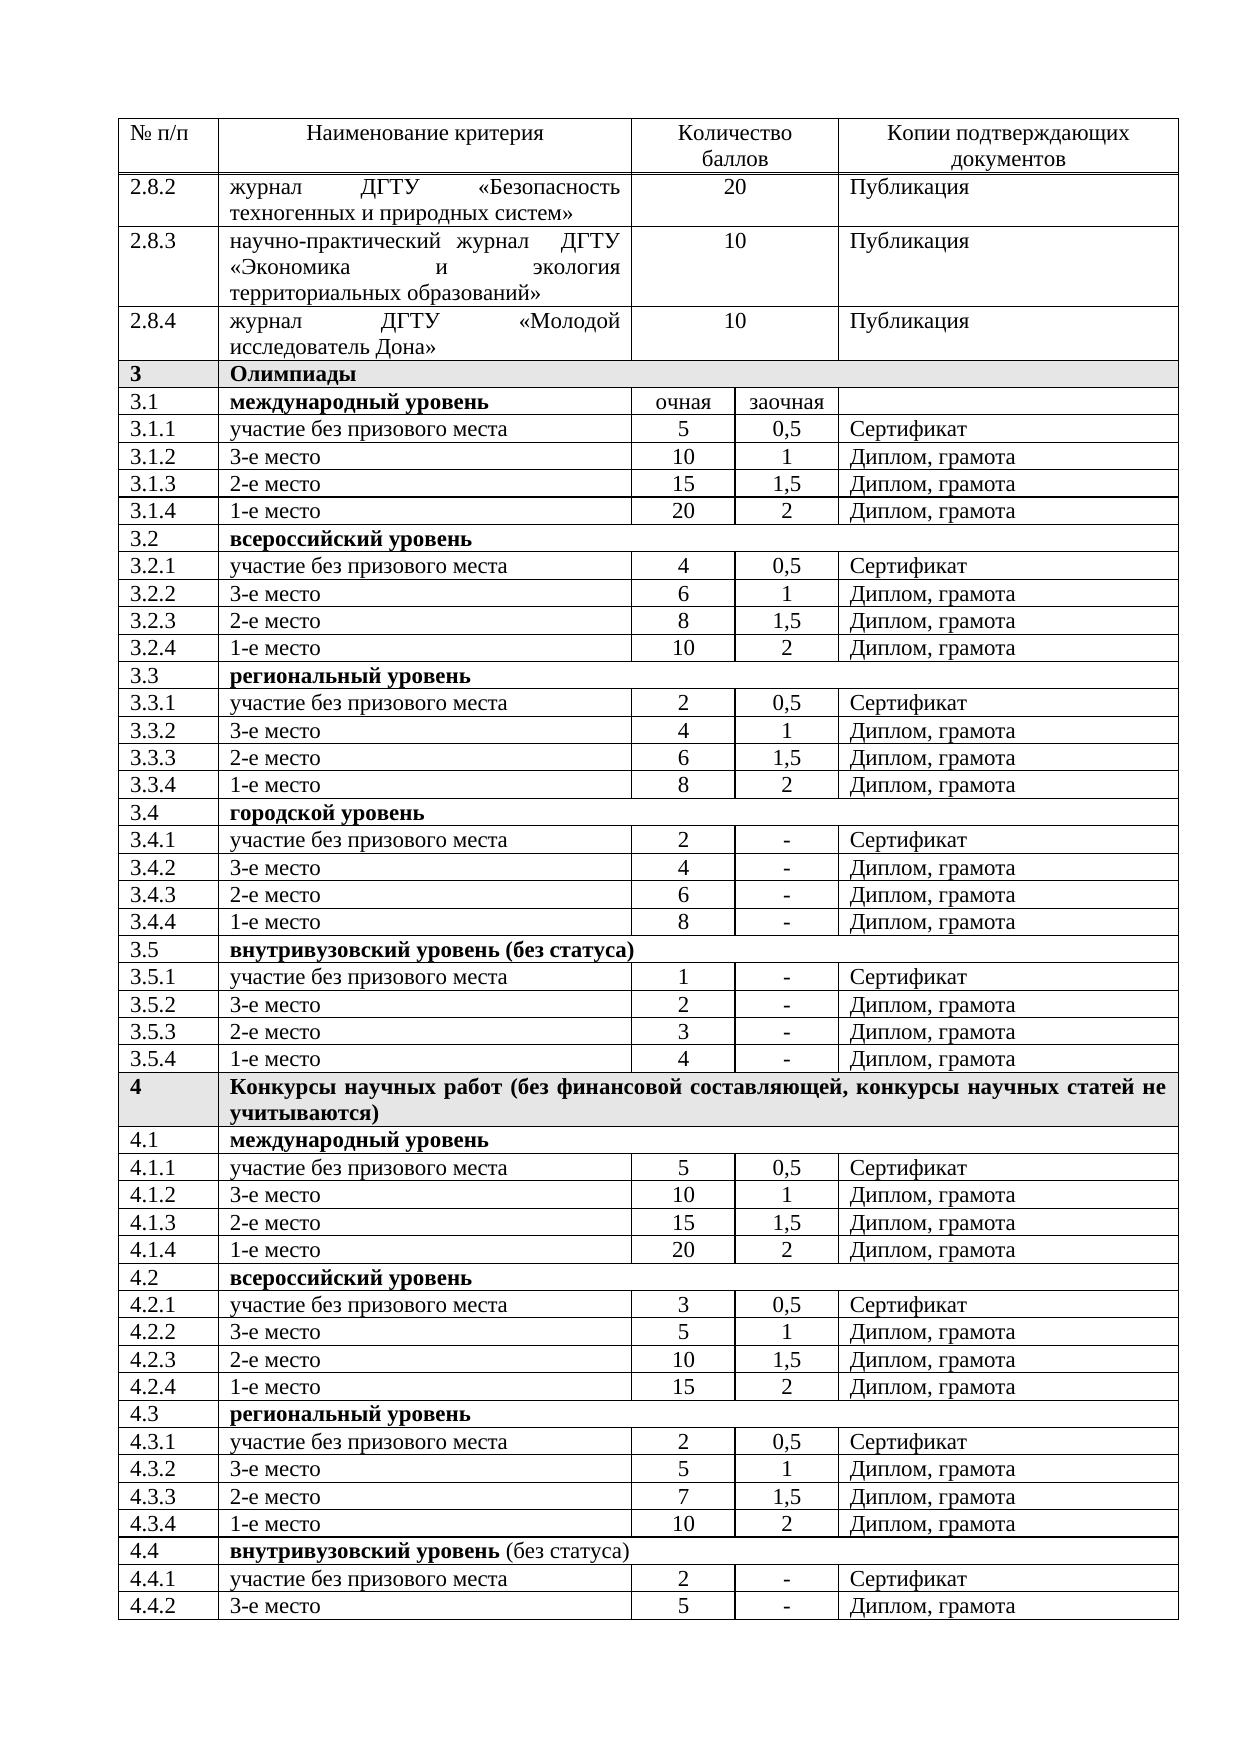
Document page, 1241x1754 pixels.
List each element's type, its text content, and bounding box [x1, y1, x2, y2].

table_cell 4 [632, 854, 734, 880]
table_cell Диплом, грамота [839, 771, 1178, 798]
table_cell 4.1 [119, 1127, 218, 1153]
table_cell всероссийский уровень [219, 1264, 1178, 1290]
table_cell 3.5 [119, 936, 218, 962]
table_cell 4 [119, 1073, 218, 1126]
table_cell 5 [632, 1318, 734, 1345]
table_cell 2 [632, 1428, 734, 1454]
table_cell Диплом, грамота [839, 498, 1178, 524]
table_cell Диплом, грамота [839, 854, 1178, 880]
table_cell 2 [736, 1373, 838, 1399]
table_cell журнал ДГТУ «Молодой исследователь Дона» [219, 307, 631, 359]
table_cell 1-е место [219, 1510, 631, 1536]
table_cell - [736, 881, 838, 907]
table_cell 1-е место [219, 498, 631, 524]
table_cell 2-е место [219, 744, 631, 770]
table_cell - [736, 854, 838, 880]
table_cell 1 [736, 717, 838, 743]
table_cell 3.5.3 [119, 1018, 218, 1044]
table_cell Диплом, грамота [839, 1592, 1178, 1619]
table_cell 10 [632, 307, 838, 359]
table_cell 0,5 [736, 1291, 838, 1317]
table_cell 3.2.1 [119, 552, 218, 579]
table_cell 3.4.3 [119, 881, 218, 907]
table_cell международный уровень [219, 388, 631, 414]
table_header Наименование критерия [219, 119, 631, 172]
table_cell 1 [736, 1318, 838, 1345]
table_cell 1,5 [736, 470, 838, 496]
table_cell 15 [632, 470, 734, 496]
table_cell Диплом, грамота [839, 1455, 1178, 1482]
table_cell 3.2 [119, 525, 218, 551]
table_cell 3.3.3 [119, 744, 218, 770]
table_cell 3.1.2 [119, 443, 218, 469]
table_cell 2-е место [219, 1483, 631, 1509]
table_cell 3.1.3 [119, 470, 218, 496]
table_cell участие без призового места [219, 1565, 631, 1591]
table_cell 1,5 [736, 607, 838, 633]
table_cell - [736, 1592, 838, 1619]
table_cell 20 [632, 498, 734, 524]
table_cell 4.1.2 [119, 1181, 218, 1208]
table_cell 6 [632, 580, 734, 606]
table_cell 4.2.3 [119, 1346, 218, 1372]
table_cell участие без призового места [219, 415, 631, 442]
table_cell 3.3.2 [119, 717, 218, 743]
table_cell участие без призового места [219, 1428, 631, 1454]
table_cell 2 [736, 771, 838, 798]
table_cell 3-е место [219, 1455, 631, 1482]
table_cell участие без призового места [219, 826, 631, 853]
table_cell 6 [632, 881, 734, 907]
table_cell 3.4.2 [119, 854, 218, 880]
table_cell 3-е место [219, 1318, 631, 1345]
table_cell Сертификат [839, 1291, 1178, 1317]
table_cell 2 [632, 1565, 734, 1591]
table_cell 2.8.4 [119, 307, 218, 359]
table_cell 5 [632, 1154, 734, 1180]
table_cell 2 [632, 689, 734, 716]
table_cell 4.3 [119, 1401, 218, 1427]
table_cell 8 [632, 607, 734, 633]
table_cell 4.4.1 [119, 1565, 218, 1591]
table_cell 5 [632, 1455, 734, 1482]
table_cell 4.3.1 [119, 1428, 218, 1454]
table_cell 3.4.1 [119, 826, 218, 853]
table_cell - [736, 1018, 838, 1044]
table_cell 3-е место [219, 1181, 631, 1208]
table_cell 5 [632, 1592, 734, 1619]
table_cell 1-е место [219, 909, 631, 935]
table_cell Сертификат [839, 552, 1178, 579]
table_cell 15 [632, 1209, 734, 1235]
table_cell 4.2.4 [119, 1373, 218, 1399]
table_cell 0,5 [736, 1428, 838, 1454]
table_cell Конкурсы научных работ (без финансовой составляющей, конкурсы научных статей не учитываются) [219, 1073, 1178, 1126]
table_cell внутривузовский уровень (без статуса) [219, 1538, 1178, 1564]
table_cell участие без призового места [219, 963, 631, 989]
table_cell 2.8.2 [119, 175, 218, 226]
table_cell 8 [632, 771, 734, 798]
table_cell 4.3.2 [119, 1455, 218, 1482]
table_cell 3-е место [219, 991, 631, 1017]
table_cell участие без призового места [219, 1154, 631, 1180]
table_header Количество баллов [632, 119, 838, 172]
table_cell 2-е место [219, 470, 631, 496]
table_cell 1-е место [219, 1373, 631, 1399]
table_cell 0,5 [736, 552, 838, 579]
table_cell Диплом, грамота [839, 1181, 1178, 1208]
table_cell 2-е место [219, 1018, 631, 1044]
table_cell 3.3.1 [119, 689, 218, 716]
table_cell 1,5 [736, 744, 838, 770]
table_cell 10 [632, 635, 734, 661]
table_cell 15 [632, 1373, 734, 1399]
table_cell - [736, 909, 838, 935]
table_cell 4.4 [119, 1538, 218, 1564]
table_cell Диплом, грамота [839, 443, 1178, 469]
table_cell научно-практический журнал ДГТУ «Экономика и экология территориальных образований» [219, 227, 631, 306]
table_cell 8 [632, 909, 734, 935]
table_cell 1 [736, 1181, 838, 1208]
table_cell 3.2.2 [119, 580, 218, 606]
table_cell Публикация [839, 175, 1178, 226]
table_cell 3-е место [219, 717, 631, 743]
table_cell Диплом, грамота [839, 1483, 1178, 1509]
table_header Копии подтверждающих документов [839, 119, 1178, 172]
table_cell Публикация [839, 227, 1178, 306]
table_cell 2 [736, 498, 838, 524]
table_cell Диплом, грамота [839, 470, 1178, 496]
table_cell 3.5.1 [119, 963, 218, 989]
table_cell 3.1.4 [119, 498, 218, 524]
table_cell Диплом, грамота [839, 1346, 1178, 1372]
table_cell Диплом, грамота [839, 1209, 1178, 1235]
table_cell 3-е место [219, 854, 631, 880]
table_cell - [736, 826, 838, 853]
table_cell 2 [736, 1236, 838, 1262]
table_cell региональный уровень [219, 1401, 1178, 1427]
table_cell 4.1.4 [119, 1236, 218, 1262]
table_cell 1,5 [736, 1346, 838, 1372]
table_cell Диплом, грамота [839, 909, 1178, 935]
table_cell 3.5.4 [119, 1045, 218, 1072]
table_cell Сертификат [839, 1565, 1178, 1591]
table_cell международный уровень [219, 1127, 1178, 1153]
table_cell Диплом, грамота [839, 607, 1178, 633]
table_cell 4.1.1 [119, 1154, 218, 1180]
table_cell участие без призового места [219, 689, 631, 716]
table_cell 4 [632, 717, 734, 743]
table_cell 1 [736, 1455, 838, 1482]
table_cell внутривузовский уровень (без статуса) [219, 936, 1178, 962]
table_cell 3 [119, 361, 218, 387]
table_cell Диплом, грамота [839, 1373, 1178, 1399]
table_cell 4.3.4 [119, 1510, 218, 1536]
table_cell 1-е место [219, 1045, 631, 1072]
table_cell журнал ДГТУ «Безопасность техногенных и природных систем» [219, 175, 631, 226]
table_cell Диплом, грамота [839, 580, 1178, 606]
table_cell Диплом, грамота [839, 1236, 1178, 1262]
table_cell Диплом, грамота [839, 717, 1178, 743]
table_cell - [736, 1045, 838, 1072]
table_cell 7 [632, 1483, 734, 1509]
table_cell очная [632, 388, 734, 414]
table_cell 2.8.3 [119, 227, 218, 306]
table_cell Сертификат [839, 689, 1178, 716]
table_cell 10 [632, 227, 838, 306]
table_cell 20 [632, 1236, 734, 1262]
table_cell 3.5.2 [119, 991, 218, 1017]
table_cell 2 [632, 826, 734, 853]
table_cell Диплом, грамота [839, 1018, 1178, 1044]
table_cell 3.4 [119, 799, 218, 825]
table_cell 2-е место [219, 881, 631, 907]
table_cell 4.4.2 [119, 1592, 218, 1619]
table_cell 4.1.3 [119, 1209, 218, 1235]
table_cell 4.2 [119, 1264, 218, 1290]
table_cell Диплом, грамота [839, 881, 1178, 907]
table_cell 1 [632, 963, 734, 989]
table_cell 3-е место [219, 580, 631, 606]
table_cell Сертификат [839, 415, 1178, 442]
table_cell 3-е место [219, 443, 631, 469]
table_cell - [736, 991, 838, 1017]
table_cell 10 [632, 1181, 734, 1208]
table_cell 1 [736, 443, 838, 469]
table_cell 2-е место [219, 1346, 631, 1372]
table_cell 4.3.3 [119, 1483, 218, 1509]
table_cell Публикация [839, 307, 1178, 359]
table_cell Диплом, грамота [839, 991, 1178, 1017]
table_cell региональный уровень [219, 662, 1178, 688]
table_cell 10 [632, 1346, 734, 1372]
table_cell 2-е место [219, 1209, 631, 1235]
table_cell 3 [632, 1018, 734, 1044]
table_cell - [736, 1565, 838, 1591]
table_cell 4.2.1 [119, 1291, 218, 1317]
table_cell 3.2.3 [119, 607, 218, 633]
table_cell всероссийский уровень [219, 525, 1178, 551]
table_cell 1,5 [736, 1209, 838, 1235]
table_cell 0,5 [736, 689, 838, 716]
table_cell Диплом, грамота [839, 635, 1178, 661]
table_cell 2 [632, 991, 734, 1017]
table_cell участие без призового места [219, 1291, 631, 1317]
table_cell Сертификат [839, 1428, 1178, 1454]
table_cell городской уровень [219, 799, 1178, 825]
table_cell 2 [736, 1510, 838, 1536]
table_cell Диплом, грамота [839, 1318, 1178, 1345]
table_cell [839, 388, 1178, 414]
table_cell 5 [632, 415, 734, 442]
table_cell 1,5 [736, 1483, 838, 1509]
table_cell участие без призового места [219, 552, 631, 579]
table_cell 3.2.4 [119, 635, 218, 661]
table_cell 1-е место [219, 635, 631, 661]
table_cell 3 [632, 1291, 734, 1317]
table_cell 4.2.2 [119, 1318, 218, 1345]
table_cell 10 [632, 1510, 734, 1536]
table_cell Диплом, грамота [839, 1045, 1178, 1072]
table_cell 2-е место [219, 607, 631, 633]
table_header № п/п [119, 119, 218, 172]
table_cell Диплом, грамота [839, 744, 1178, 770]
table_cell 3-е место [219, 1592, 631, 1619]
table_cell 3.3 [119, 662, 218, 688]
table_cell Диплом, грамота [839, 1510, 1178, 1536]
table_cell 3.3.4 [119, 771, 218, 798]
table_cell 6 [632, 744, 734, 770]
table_cell Сертификат [839, 1154, 1178, 1180]
table_cell Олимпиады [219, 361, 1178, 387]
table_cell 3.1.1 [119, 415, 218, 442]
table_cell Сертификат [839, 826, 1178, 853]
table_cell Сертификат [839, 963, 1178, 989]
table_cell 1 [736, 580, 838, 606]
table_cell 2 [736, 635, 838, 661]
table_cell 1-е место [219, 771, 631, 798]
table_cell 0,5 [736, 1154, 838, 1180]
table_cell 1-е место [219, 1236, 631, 1262]
table_cell 3.1 [119, 388, 218, 414]
table_cell 10 [632, 443, 734, 469]
table_cell 3.4.4 [119, 909, 218, 935]
table_cell 4 [632, 552, 734, 579]
table_cell 0,5 [736, 415, 838, 442]
table_cell - [736, 963, 838, 989]
table_cell 20 [632, 175, 838, 226]
table_cell заочная [736, 388, 838, 414]
table_cell 4 [632, 1045, 734, 1072]
